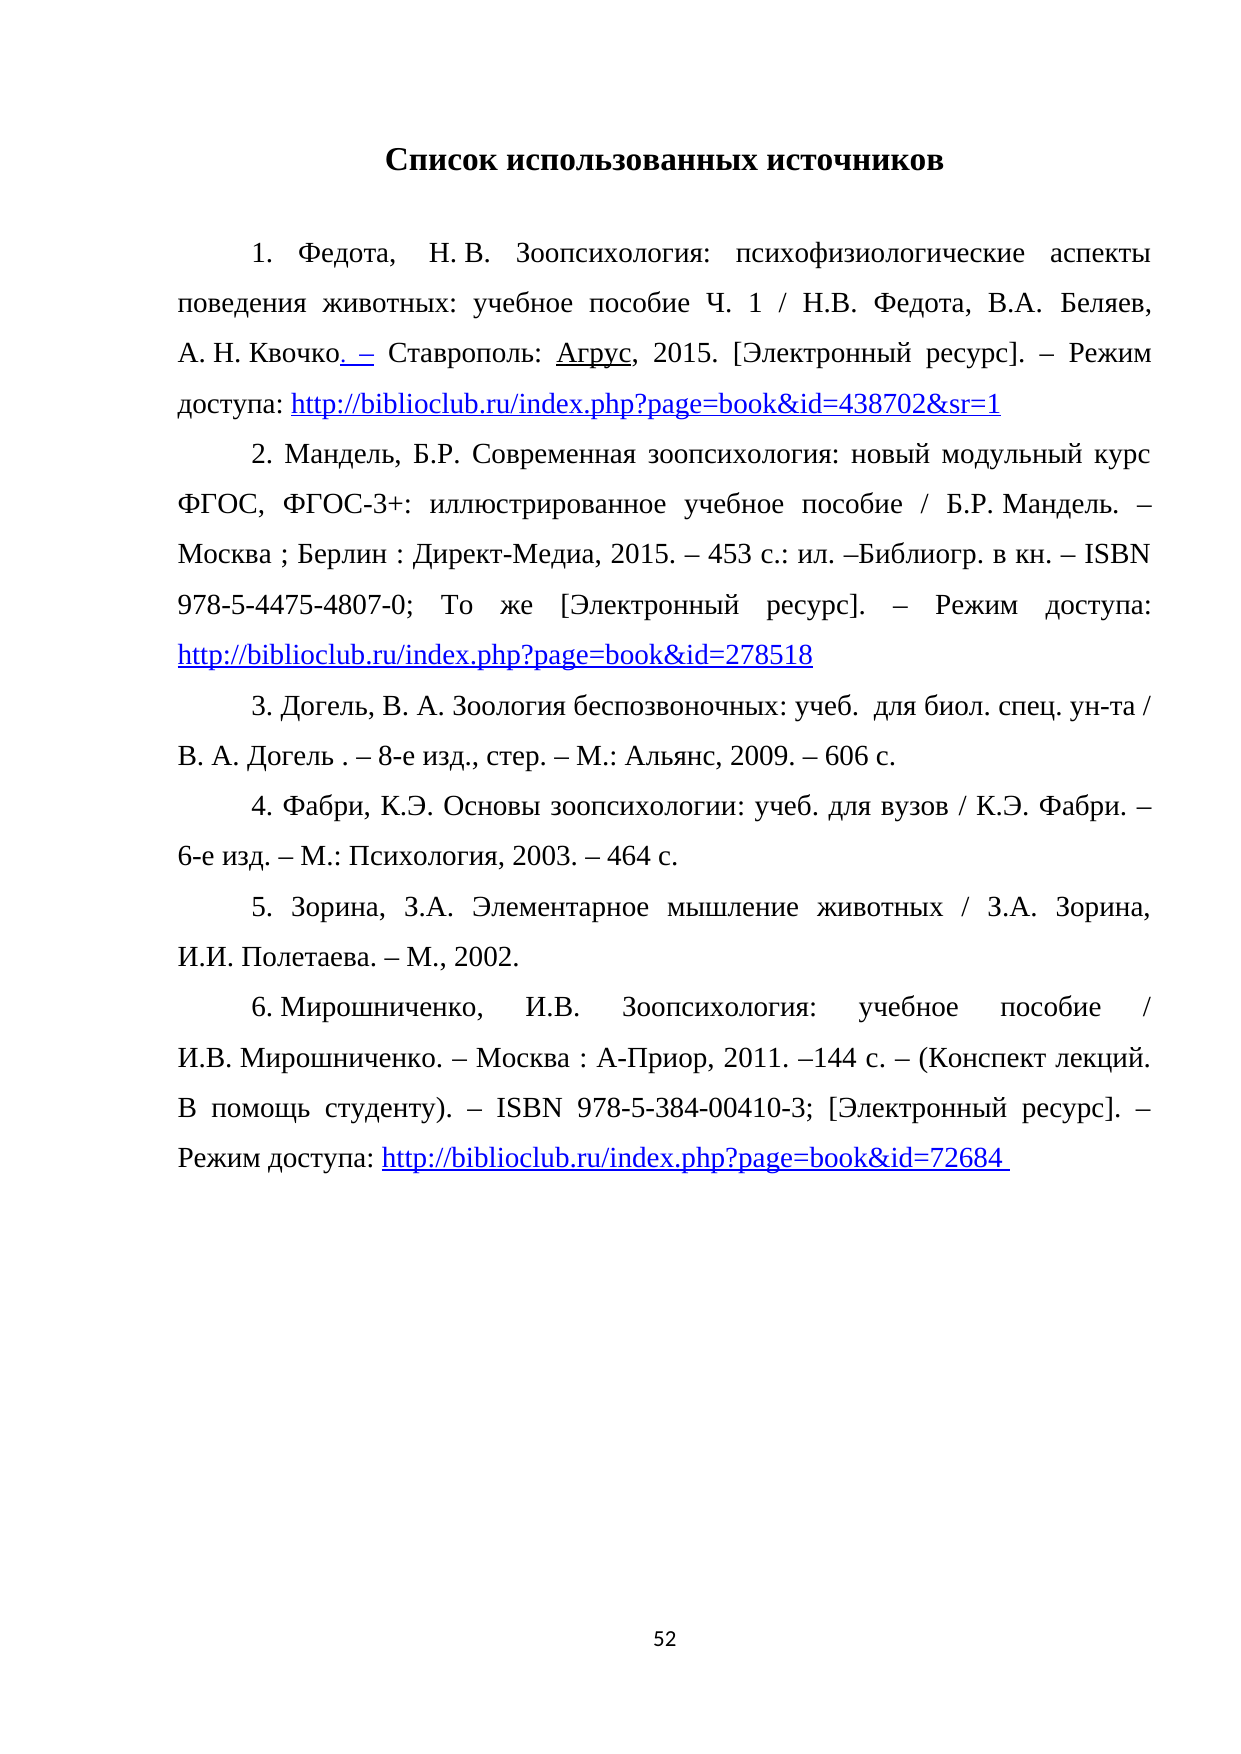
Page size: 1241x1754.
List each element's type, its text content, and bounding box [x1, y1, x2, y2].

subtitle Список использованных источников [177, 139, 1152, 177]
text 1. Федота, Н. В. Зоопсихология: психофизиологические аспекты поведения животных: учебное пособие Ч. 1 / Н.В. Федота, В.А. Беляев, А. Н. Квочко. – Ставрополь: Агрус, 2015. [Электронный ресурс]. – Режим доступа: http://biblioclub.ru/index.php?page=book&id=438702&sr=1 [177, 235, 1152, 419]
text 5. Зорина, З.А. Элементарное мышление животных / З.А. Зорина, И.И. Полетаева. – М., 2002. [177, 889, 1152, 973]
text 4. Фабри, К.Э. Основы зоопсихологии: учеб. для вузов / К.Э. Фабри. – 6-е изд. – М.: Психология, 2003. – 464 с. [177, 788, 1152, 872]
text 2. Мандель, Б.Р. Современная зоопсихология: новый модульный курс ФГОС, ФГОС-3+: иллюстрированное учебное пособие / Б.Р. Мандель. –Москва ; Берлин : Директ-Медиа, 2015. – 453 с.: ил. –Библиогр. в кн. – ISBN 978-5-4475-4807-0; То же [Электронный ресурс]. – Режим доступа: http://biblioclub.ru/index.php?page=book&id=278518 [177, 436, 1152, 671]
text 6. Мирошниченко, И.В. Зоопсихология: учебное пособие / И.В. Мирошниченко. – Москва : А-Приор, 2011. –144 с. – (Конспект лекций. В помощь студенту). – ISBN 978-5-384-00410-3; [Электронный ресурс]. – Режим доступа: http://biblioclub.ru/index.php?page=book&id=72684 [177, 989, 1152, 1174]
text 3. Догель, В. А. Зоология беспозвоночных: учеб. для биол. спец. ун-та / В. А. Догель . – 8-е изд., стер. – М.: Альянс, 2009. – 606 с. [177, 688, 1152, 771]
